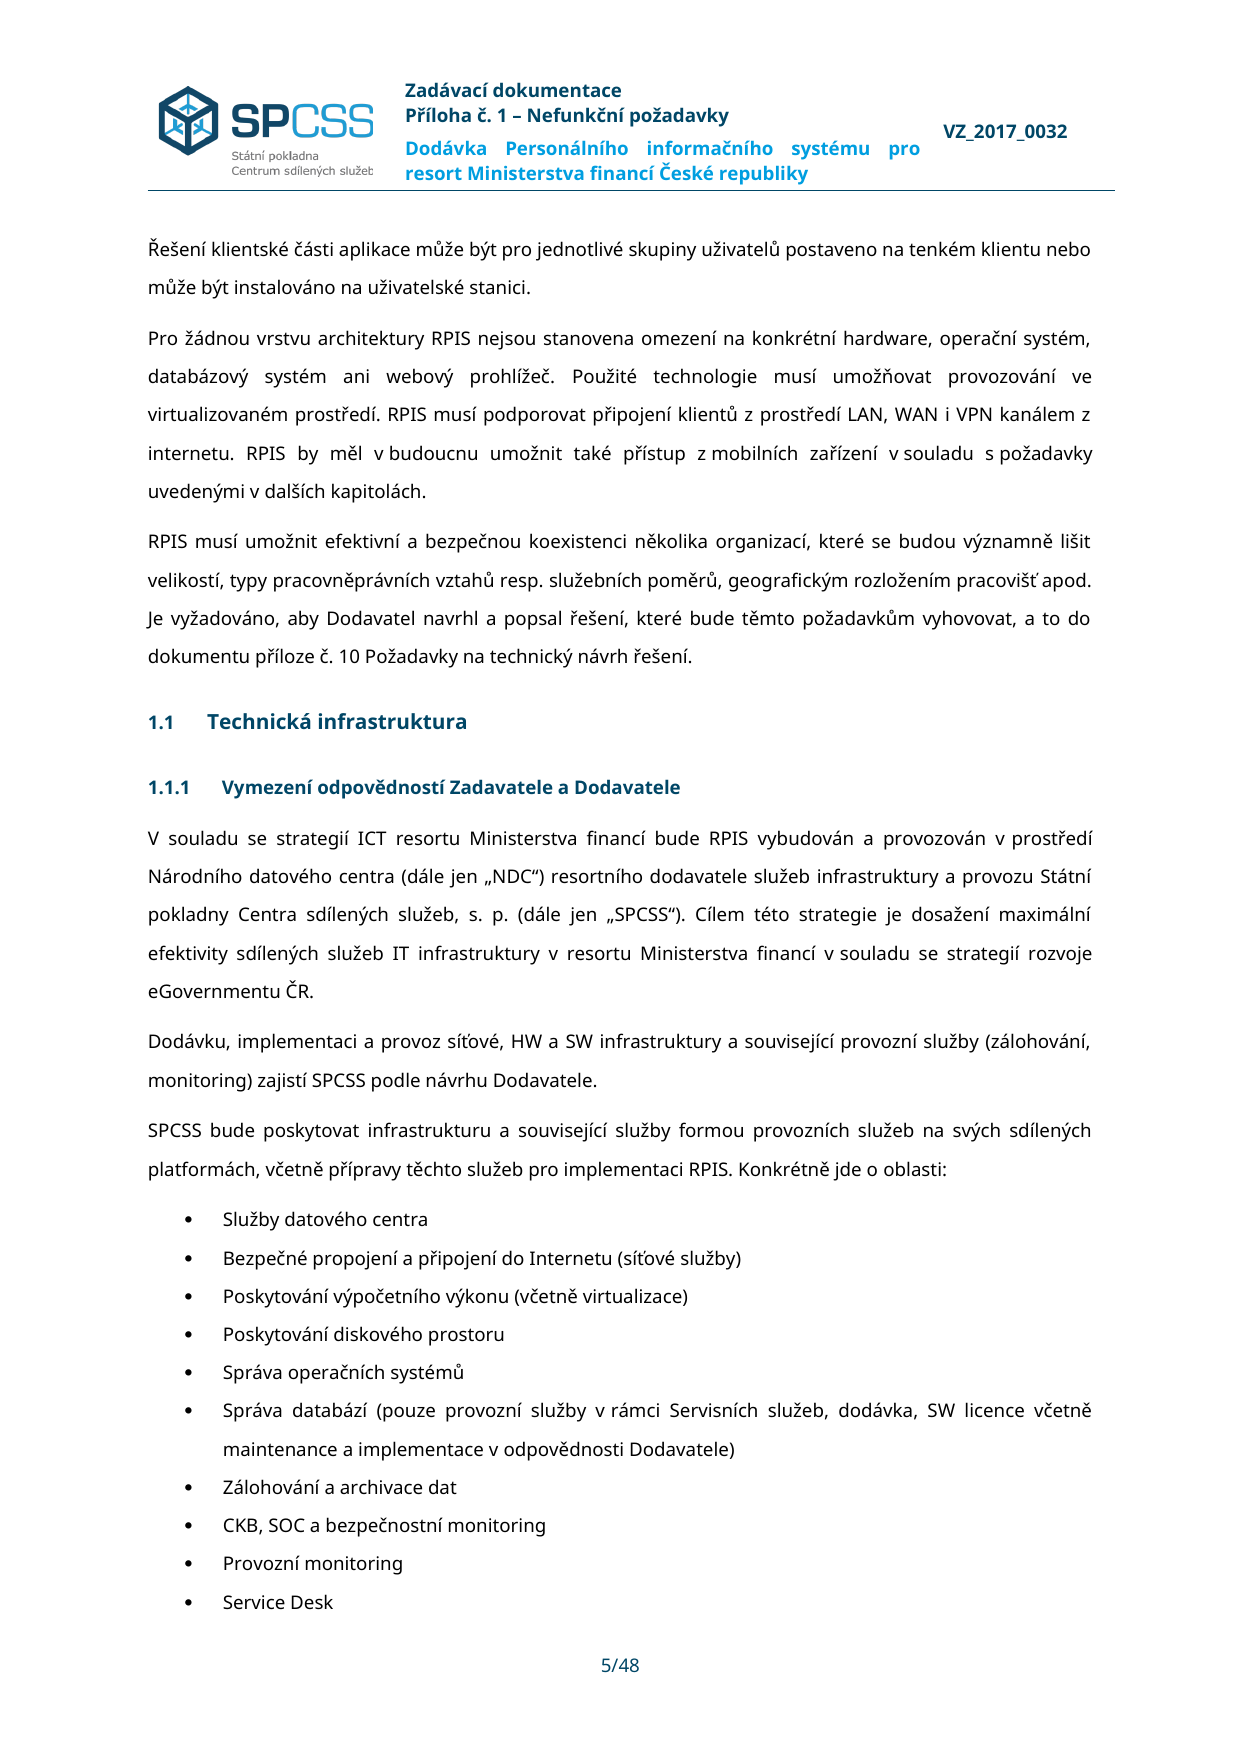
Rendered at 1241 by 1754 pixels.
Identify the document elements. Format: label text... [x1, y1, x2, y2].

text Pro žádnou vrstvu architektury RPIS nejsou stanovena omezení na konkrétní hardware, operační systém, databázový systém ani webový prohlížeč. Použité technologie musí umožňovat provozování ve virtualizovaném prostředí. RPIS musí podporovat připojení klientů z prostředí LAN, WAN i VPN kanálem z internetu. RPIS by měl v budoucnu umožnit také přístup z mobilních zařízení v souladu s požadavky uvedenými v dalších kapitolách. [148, 325, 1092, 504]
text Řešení klientské části aplikace může být pro jednotlivé skupiny uživatelů postaveno na tenkém klientu nebo může být instalováno na uživatelské stanici. [148, 236, 1092, 300]
text RPIS musí umožnit efektivní a bezpečnou koexistenci několika organizací, které se budou významně lišit velikostí, typy pracovněprávních vztahů resp. služebních poměrů, geografickým rozložením pracovišť apod. Je vyžadováno, aby Dodavatel navrhl a popsal řešení, které bude těmto požadavkům vyhovovat, a to do dokumentu příloze č. 10 Požadavky na technický návrh řešení. [148, 529, 1092, 669]
list Bezpečné propojení a připojení do Internetu (síťové služby) [185, 1245, 1092, 1270]
list Provozní monitoring [185, 1551, 1092, 1576]
list Služby datového centra [185, 1207, 1092, 1232]
list Poskytování diskového prostoru [185, 1321, 1092, 1347]
text Dodávku, implementaci a provoz síťové, HW a SW infrastruktury a související provozní služby (zálohování, monitoring) zajistí SPCSS podle návrhu Dodavatele. [148, 1029, 1092, 1092]
list Poskytování výpočetního výkonu (včetně virtualizace) [185, 1283, 1092, 1309]
list CKB, SOC a bezpečnostní monitoring [185, 1512, 1092, 1538]
text SPCSS bude poskytovat infrastrukturu a související služby formou provozních služeb na svých sdílených platformách, včetně přípravy těchto služeb pro implementaci RPIS. Konkrétně jde o oblasti: [148, 1118, 1092, 1181]
subtitle Technická infrastruktura [148, 707, 1092, 735]
list Správa operačních systémů [185, 1359, 1092, 1385]
list Zálohování a archivace dat [185, 1474, 1092, 1500]
text Vymezení odpovědností Zadavatele a Dodavatele [148, 774, 1092, 800]
text V souladu se strategií ICT resortu Ministerstva financí bude RPIS vybudován a provozován v prostředí Národního datového centra (dále jen „NDC“) resortního dodavatele služeb infrastruktury a provozu Státní pokladny Centra sdílených služeb, s. p. (dále jen „SPCSS“). Cílem této strategie je dosažení maximální efektivity sdílených služeb IT infrastruktury v resortu Ministerstva financí v souladu se strategií rozvoje eGovernmentu ČR. [148, 825, 1092, 1003]
list Správa databází (pouze provozní služby v rámci Servisních služeb, dodávka, SW licence včetně maintenance a implementace v odpovědnosti Dodavatele) [185, 1398, 1092, 1462]
picture [158, 86, 373, 177]
list Service Desk [185, 1589, 1092, 1614]
